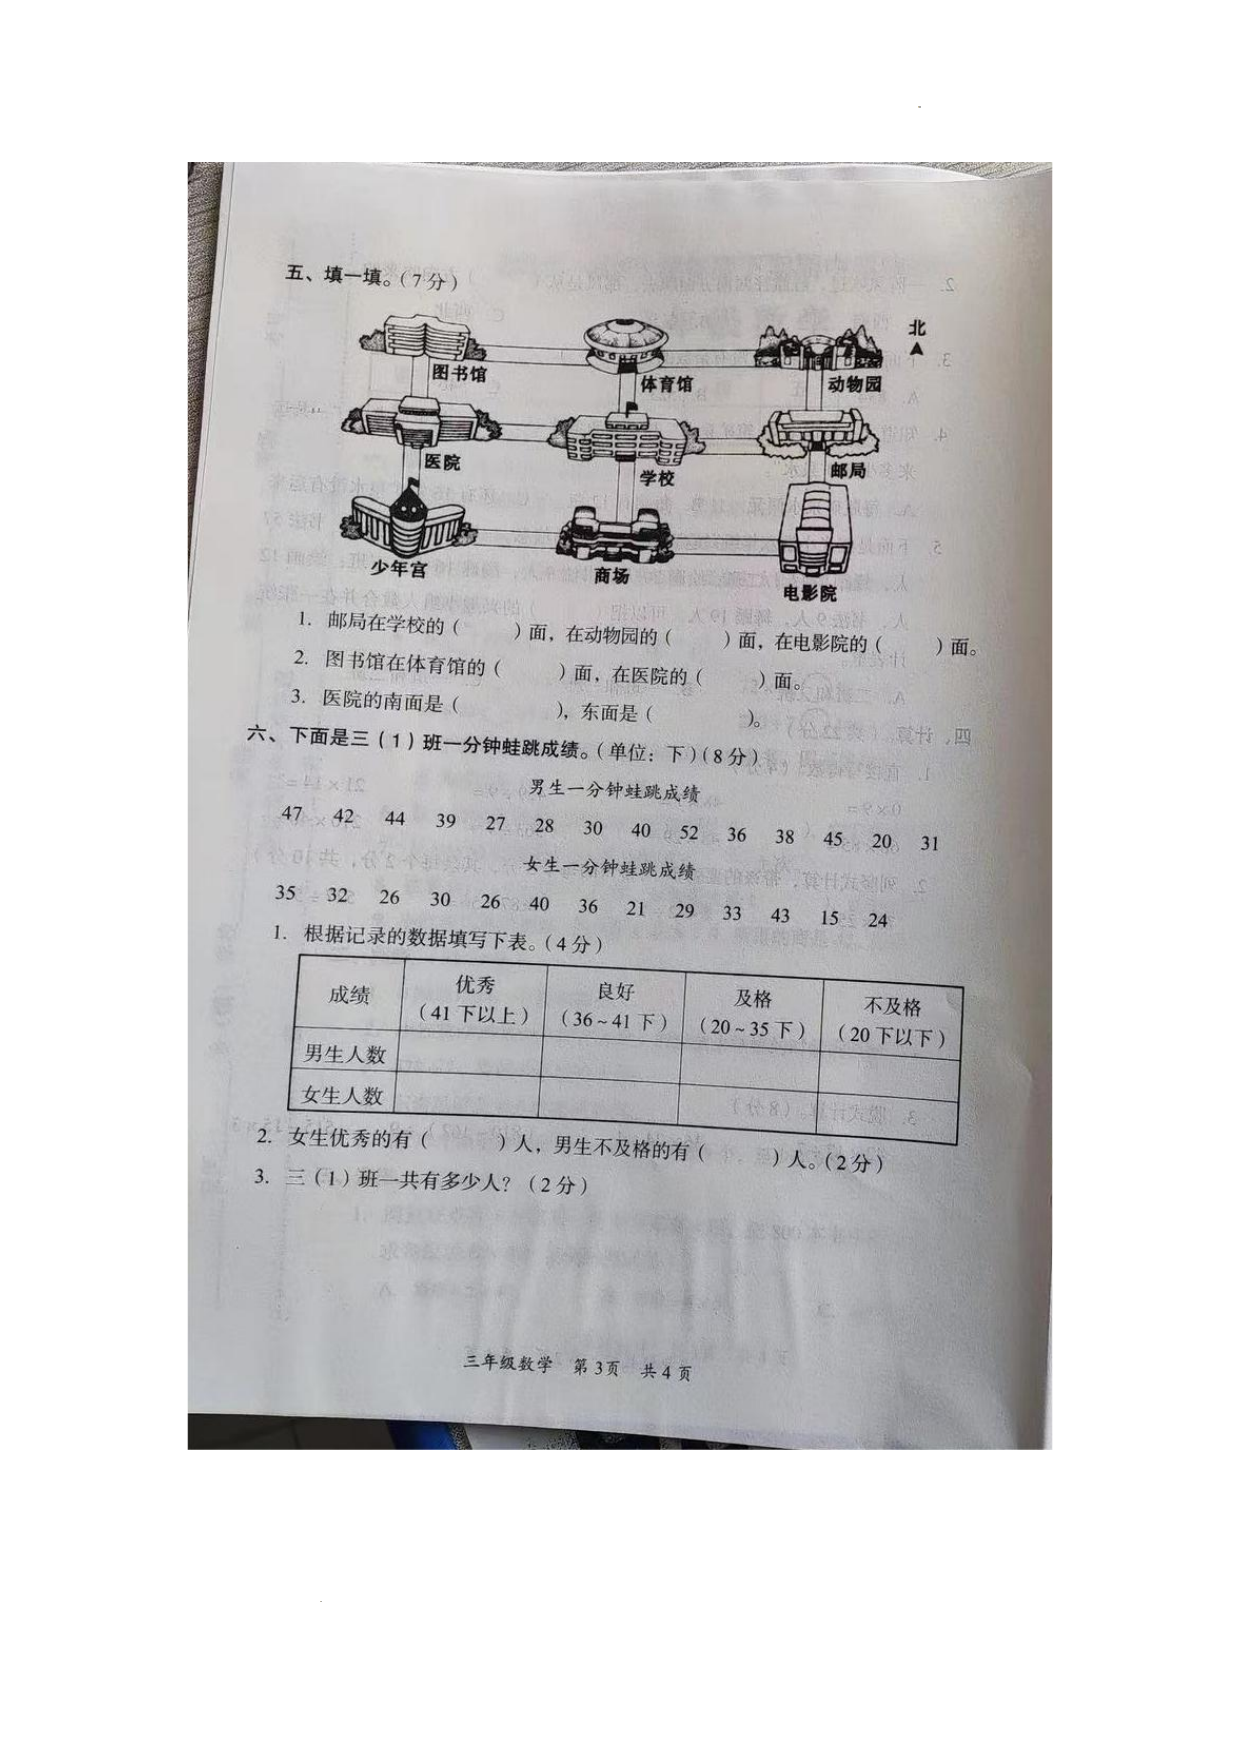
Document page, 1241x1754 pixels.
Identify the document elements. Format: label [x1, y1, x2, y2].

picture [187, 162, 1053, 1450]
